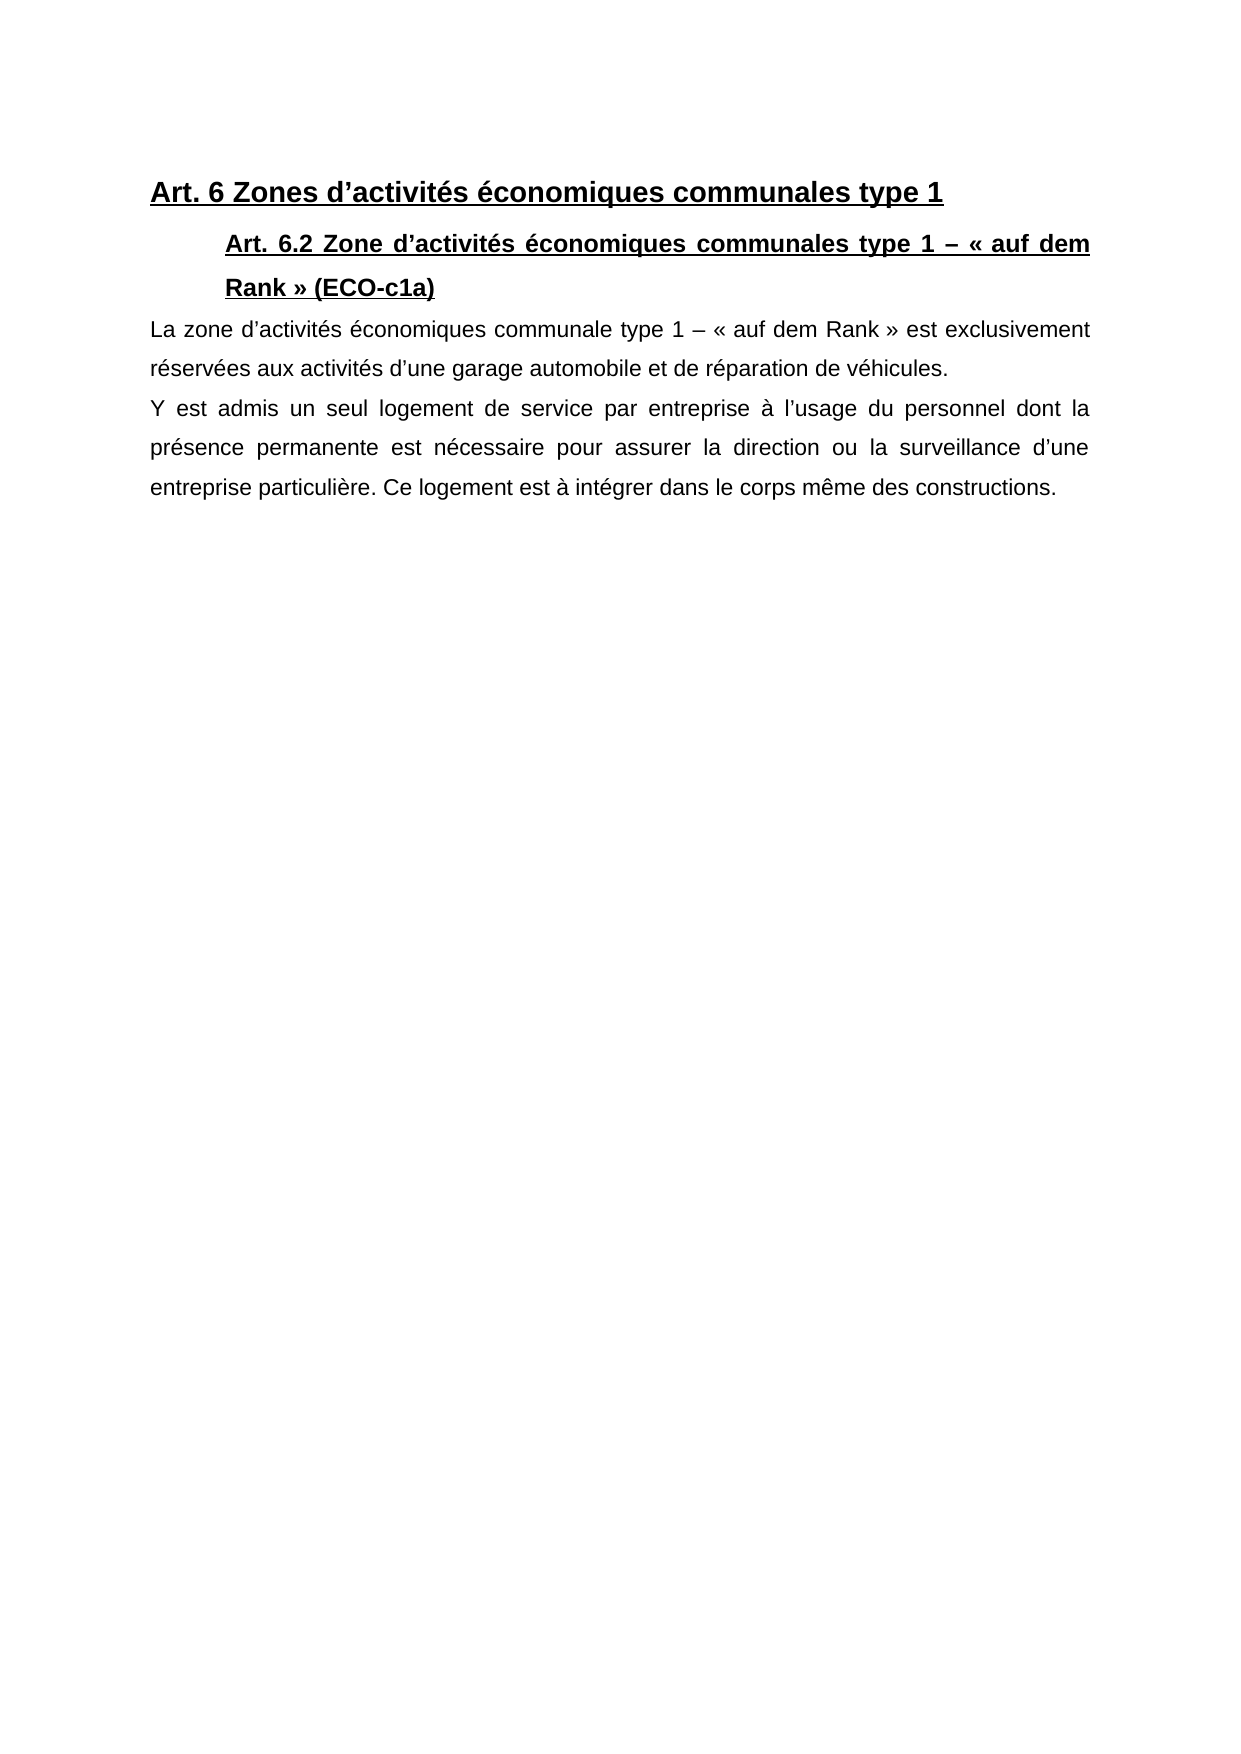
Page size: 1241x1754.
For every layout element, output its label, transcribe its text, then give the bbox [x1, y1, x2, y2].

subtitle Art. 6.2 Zone d’activités économiques communales type 1 – « auf dem Rank » (ECO-c1a) [225, 229, 1090, 254]
text Y est admis un seul logement de service par entreprise à l’usage du personnel dont la présence permanente est nécessaire pour assurer la direction ou la surveillance d’une entreprise particulière. Ce logement est à intégrer dans le corps même des constructions. [150, 395, 1090, 500]
subtitle Art. 6 Zones d’activités économiques communales type 1 [150, 175, 1090, 208]
text La zone d’activités économiques communale type 1 – « auf dem Rank » est exclusivement réservées aux activités d’une garage automobile et de réparation de véhicules. [150, 316, 1090, 382]
subtitle Art. 6.2 Zone d’activités économiques communales type 1 – « auf dem Rank » (ECO-c1a) [225, 256, 1090, 301]
